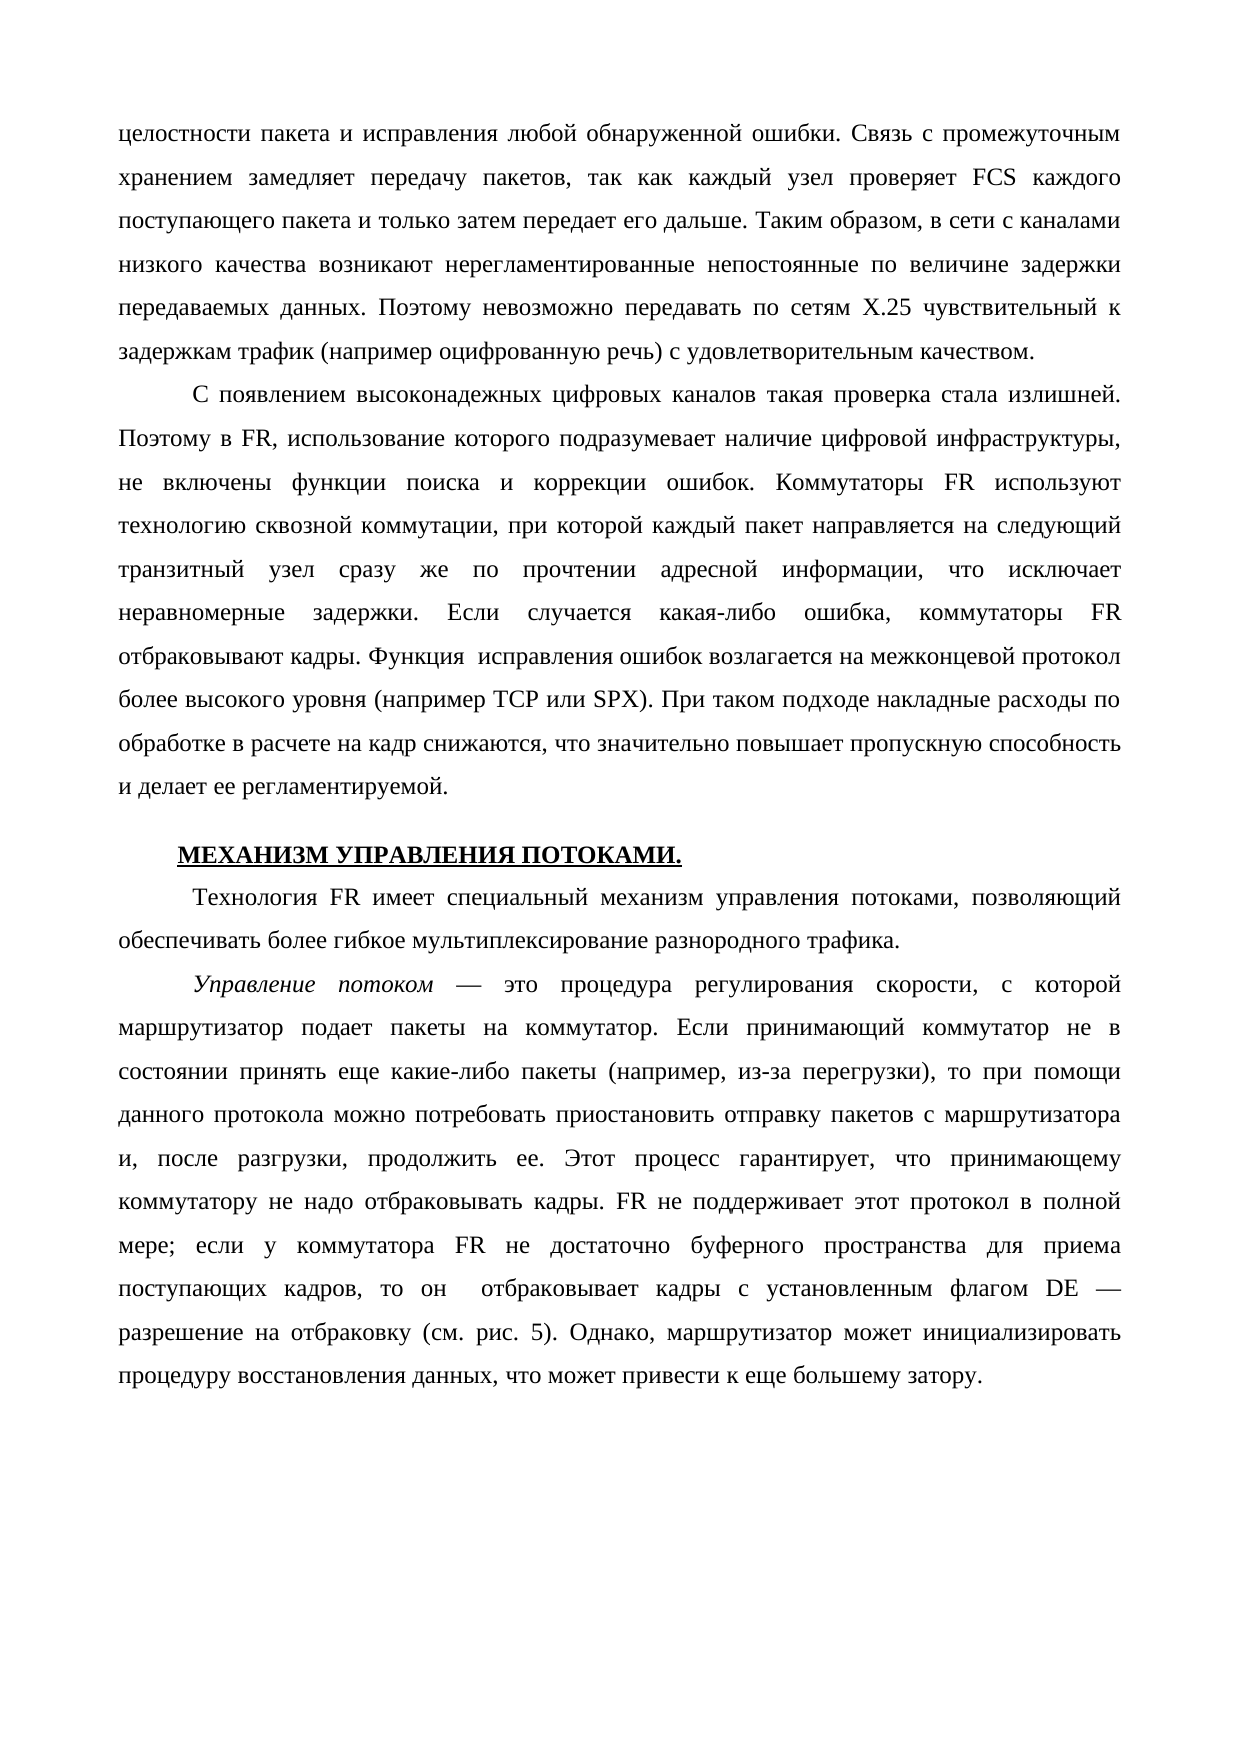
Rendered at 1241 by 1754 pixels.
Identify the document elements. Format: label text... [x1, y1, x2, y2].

subtitle МЕХАНИЗМ УПРАВЛЕНИЯ ПОТОКАМИ. [118, 840, 1122, 869]
text Технология FR имеет специальный механизм управления потоками, позволяющий обеспечивать более гибкое мультиплексирование разнородного трафика. [118, 881, 1122, 954]
text С появлением высоконадежных цифровых каналов такая проверка стала излишней. Поэтому в FR, использование которого подразумевает наличие цифровой инфраструктуры, не включены функции поиска и коррекции ошибок. Коммутаторы FR используют технологию сквозной коммутации, при которой каждый пакет направляется на следующий транзитный узел сразу же по прочтении адресной информации, что исключает неравномерные задержки. Если случается какая-либо ошибка, коммутаторы FR отбраковывают кадры. Функция исправления ошибок возлагается на межконцевой протокол более высокого уровня (например TCP или SPX). При таком подходе накладные расходы по обработке в расчете на кадр снижаются, что значительно повышает пропускную способность и делает ее регламентируемой. [118, 379, 1122, 800]
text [118, 118, 1122, 365]
text Управление потоком — это процедура регулирования скорости, с которой маршрутизатор подает пакеты на коммутатор. Если принимающий коммутатор не в состоянии принять еще какие-либо пакеты (например, из-за перегрузки), то при помощи данного протокола можно потребовать приостановить отправку пакетов с маршрутизатора и, после разгрузки, продолжить ее. Этот процесс гарантирует, что принимающему коммутатору не надо отбраковывать кадры. FR не поддерживает этот протокол в полной мере; если у коммутатора FR не достаточно буферного пространства для приема поступающих кадров, то он отбраковывает кадры с установленным флагом DE — разрешение на отбраковку (см. рис. 5). Однако, маршрутизатор может инициализировать процедуру восстановления данных, что может привести к еще большему затору. [118, 968, 1122, 1389]
